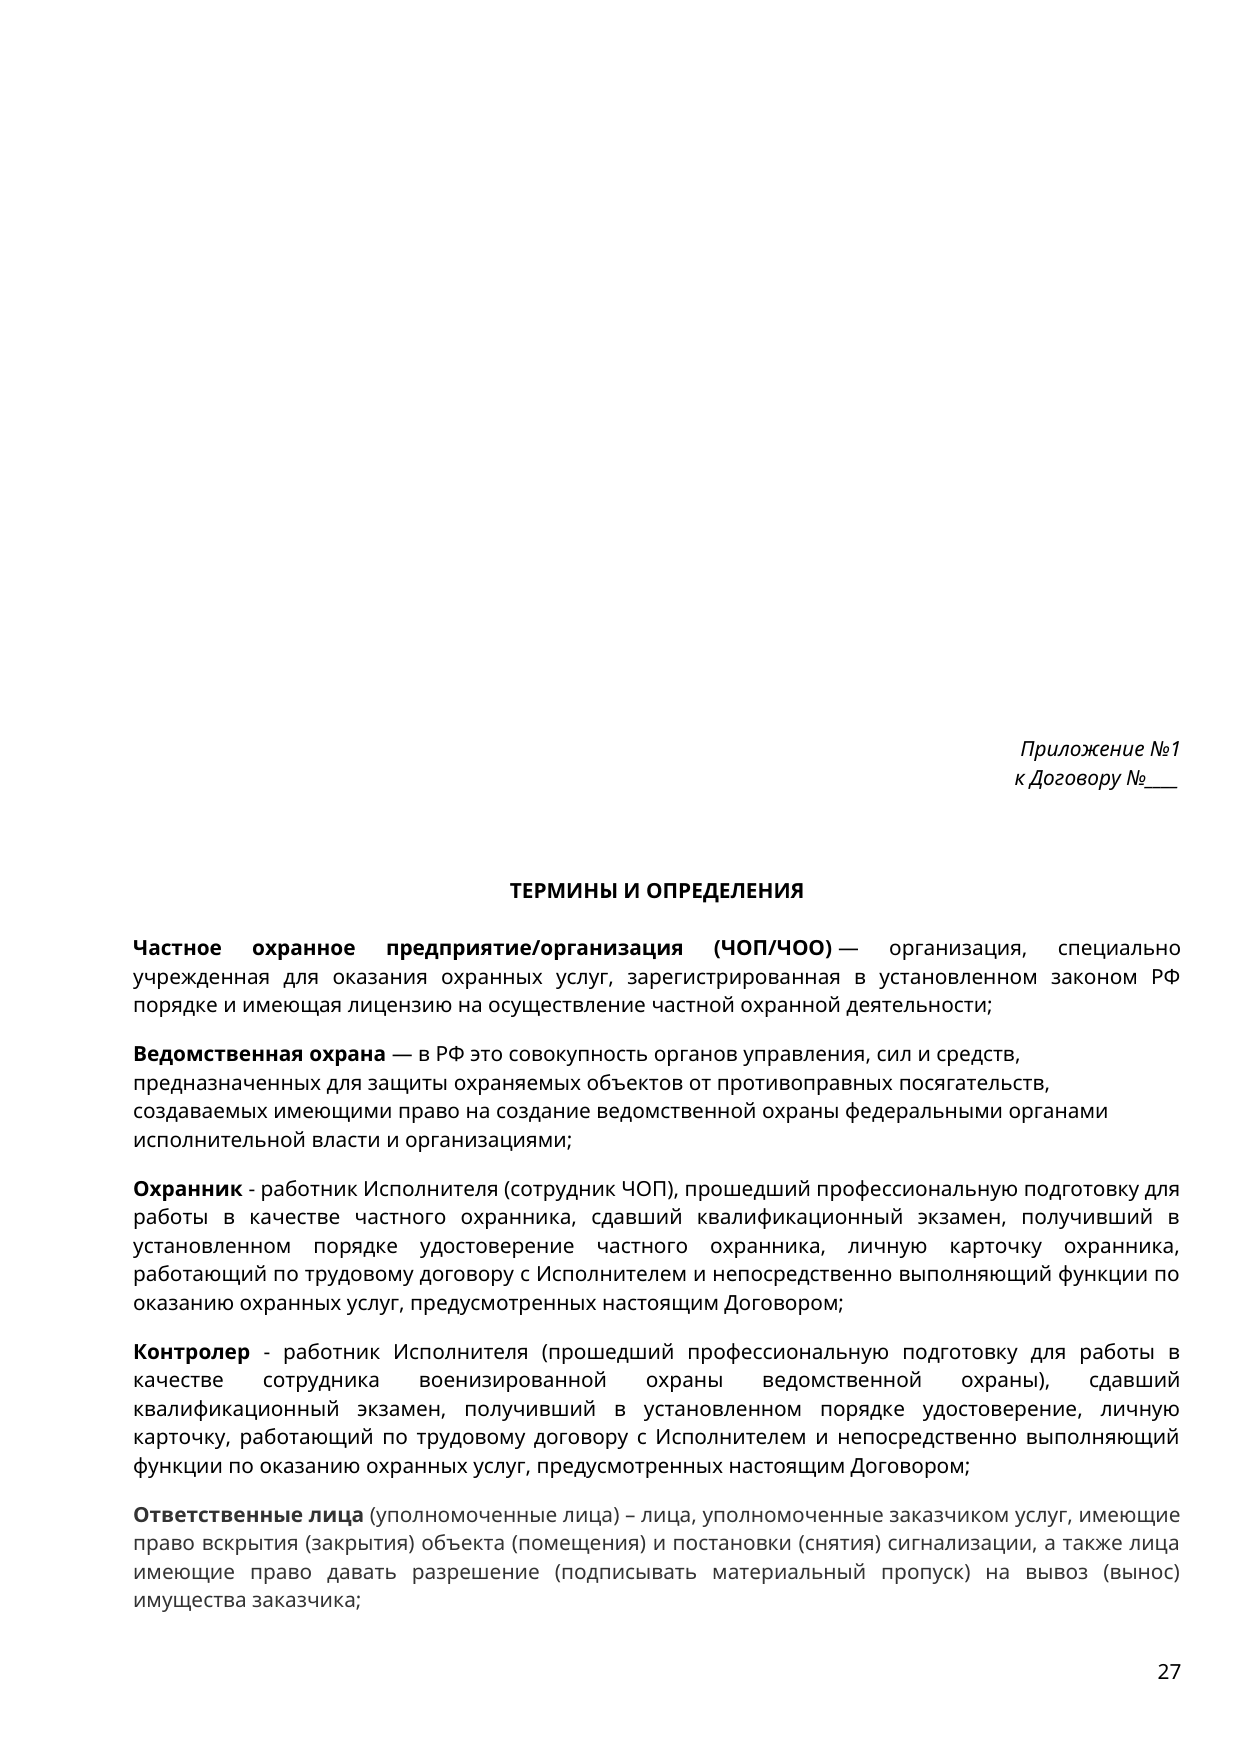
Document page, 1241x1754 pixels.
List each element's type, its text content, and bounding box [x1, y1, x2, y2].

text Ведомственная охрана — в РФ это совокупность органов управления, сил и средств, предназначенных для защиты охраняемых объектов от противоправных посягательств, создаваемых имеющими право на создание ведомственной охраны федеральными органами исполнительной власти и организациями; [133, 1039, 1181, 1153]
text ТЕРМИНЫ И ОПРЕДЕЛЕНИЯ [133, 876, 1181, 905]
text Контролер - работник Исполнителя (прошедший профессиональную подготовку для работы в качестве сотрудника военизированной охраны ведомственной охраны), сдавший квалификационный экзамен, получивший в установленном порядке удостоверение, личную карточку, работающий по трудовому договору с Исполнителем и непосредственно выполняющий функции по оказанию охранных услуг, предусмотренных настоящим Договором; [133, 1337, 1181, 1479]
text Приложение №1 [133, 734, 1181, 763]
text к Договору №____ [133, 763, 1181, 791]
text Частное охранное предприятие/организация (ЧОП/ЧОО) — организация, специально учрежденная для оказания охранных услуг, зарегистрированная в установленном законом РФ порядке и имеющая лицензию на осуществление частной охранной деятельности; [133, 933, 1181, 1019]
text Охранник - работник Исполнителя (сотрудник ЧОП), прошедший профессиональную подготовку для работы в качестве частного охранника, сдавший квалификационный экзамен, получивший в установленном порядке удостоверение частного охранника, личную карточку охранника, работающий по трудовому договору с Исполнителем и непосредственно выполняющий функции по оказанию охранных услуг, предусмотренных настоящим Договором; [133, 1174, 1181, 1316]
text Ответственные лица (уполномоченные лица) – лица, уполномоченные заказчиком услуг, имеющие право вскрытия (закрытия) объекта (помещения) и постановки (снятия) сигнализации, а также лица имеющие право давать разрешение (подписывать материальный пропуск) на вывоз (вынос) имущества заказчика; [133, 1500, 1181, 1614]
